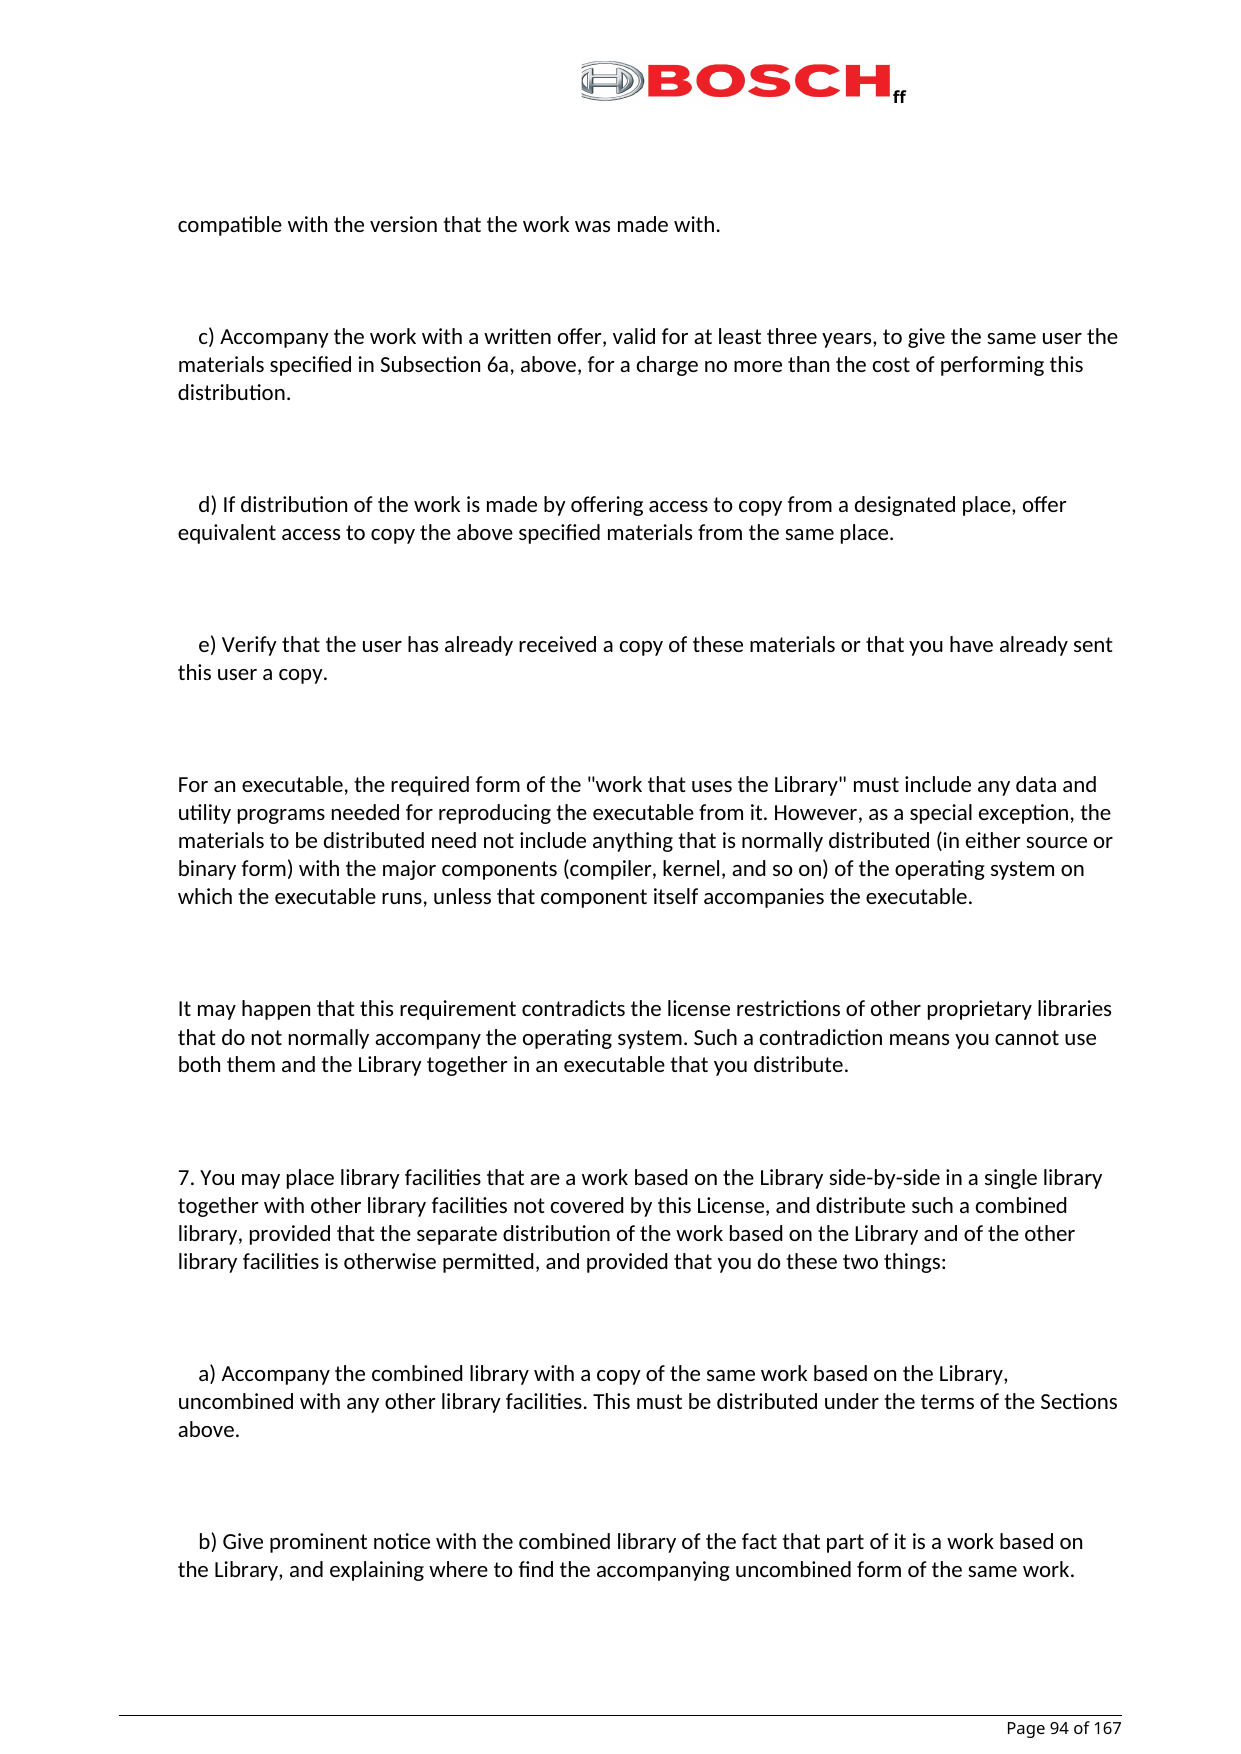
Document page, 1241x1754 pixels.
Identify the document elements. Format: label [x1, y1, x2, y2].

picture [581, 58, 893, 104]
text [178, 210, 1122, 1611]
